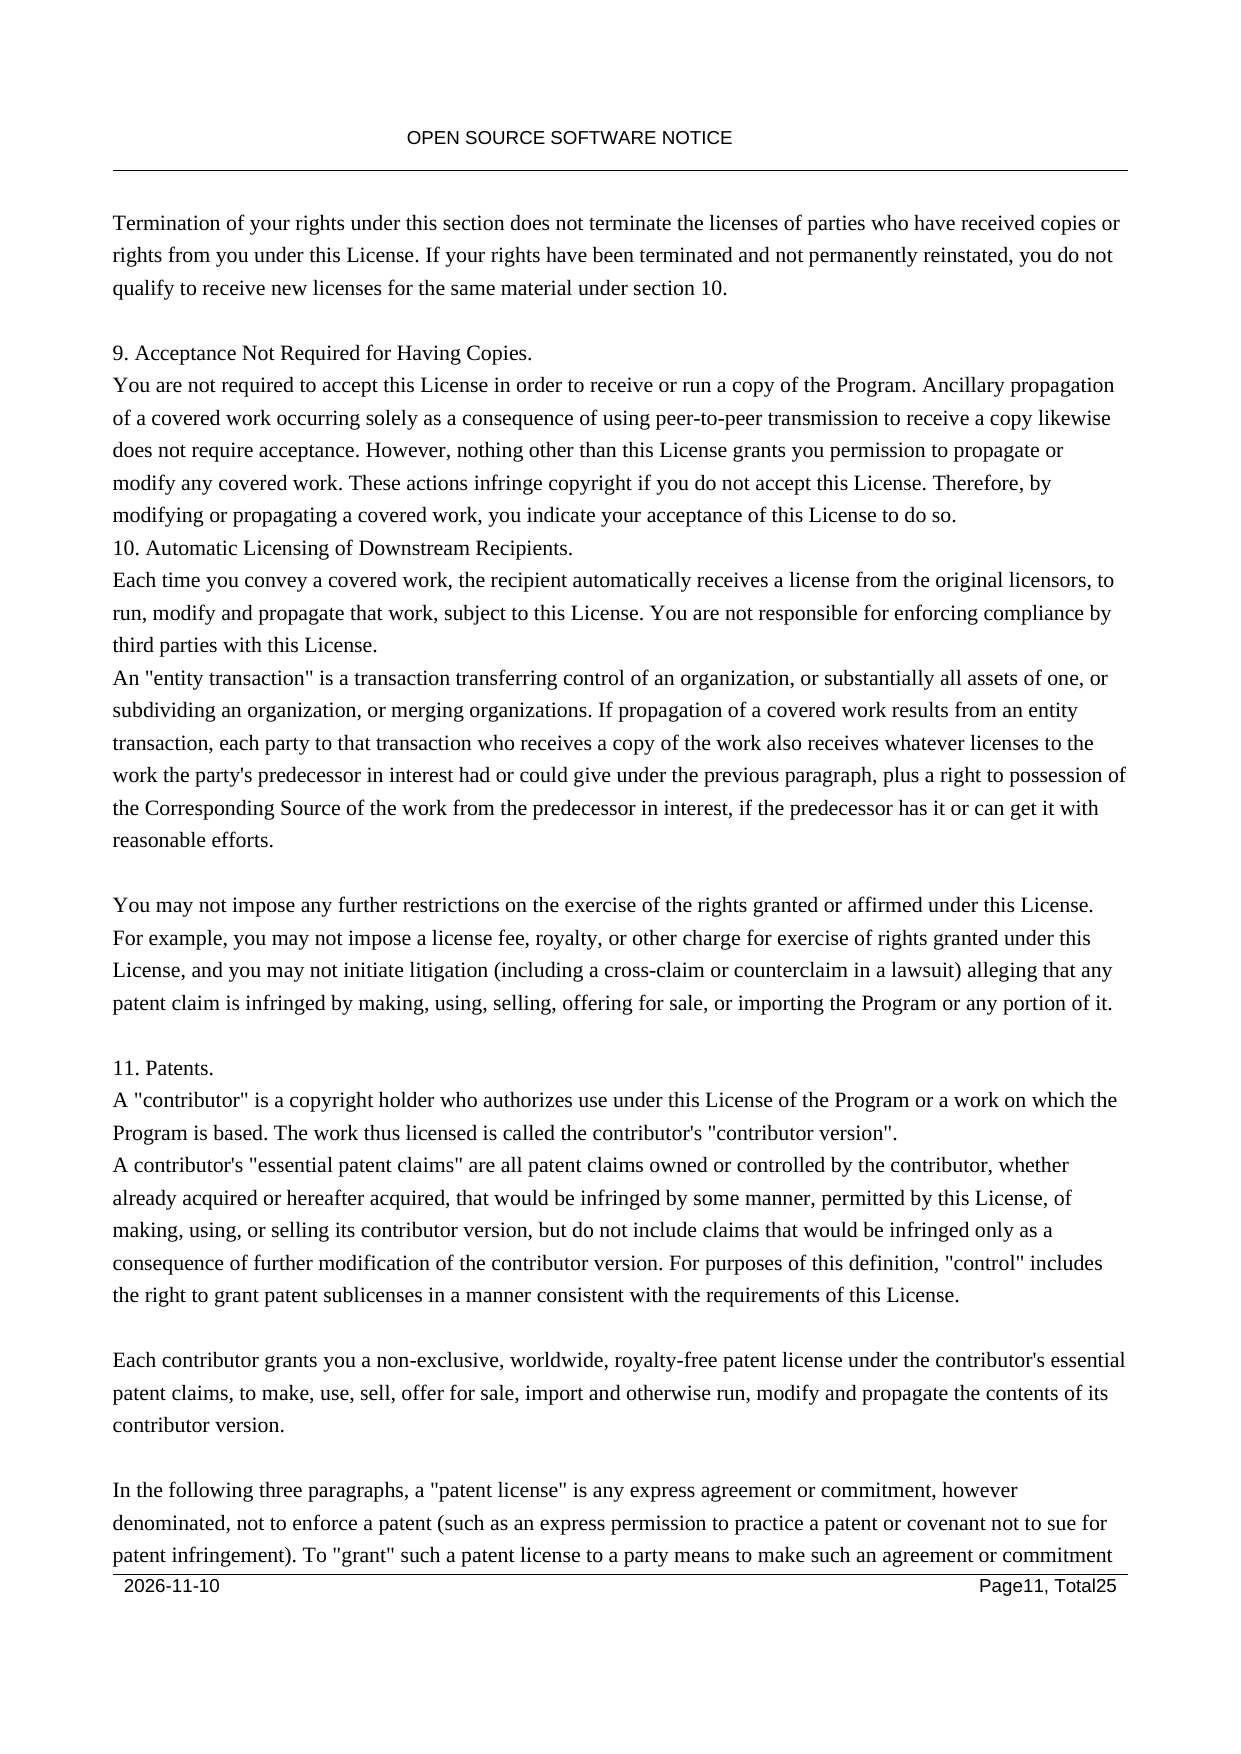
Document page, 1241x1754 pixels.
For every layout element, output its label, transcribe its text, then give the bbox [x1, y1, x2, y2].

text Termination of your rights under this section does not terminate the licenses of parties who have received copies or rights from you under this License. If your rights have been terminated and not permanently reinstated, you do not qualify to receive new licenses for the same material under section 10. [112, 206, 1128, 304]
text Each contributor grants you a non-exclusive, worldwide, royalty-free patent license under the contributor's essential patent claims, to make, use, sell, offer for sale, import and otherwise run, modify and propagate the contents of its contributor version. [112, 1344, 1128, 1441]
text 10. Automatic Licensing of Downstream Recipients. [112, 531, 1128, 564]
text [112, 1474, 1128, 1571]
text You are not required to accept this License in order to receive or run a copy of the Program. Ancillary propagation of a covered work occurring solely as a consequence of using peer-to-peer transmission to receive a copy likewise does not require acceptance. However, nothing other than this License grants you permission to propagate or modify any covered work. These actions infringe copyright if you do not accept this License. Therefore, by modifying or propagating a covered work, you indicate your acceptance of this License to do so. [112, 369, 1128, 531]
text An "entity transaction" is a transaction transferring control of an organization, or substantially all assets of one, or subdividing an organization, or merging organizations. If propagation of a covered work results from an entity transaction, each party to that transaction who receives a copy of the work also receives whatever licenses to the work the party's predecessor in interest had or could give under the previous paragraph, plus a right to possession of the Corresponding Source of the work from the predecessor in interest, if the predecessor has it or can get it with reasonable efforts. [112, 661, 1128, 856]
text Each time you convey a covered work, the recipient automatically receives a license from the original licensors, to run, modify and propagate that work, subject to this License. You are not responsible for enforcing compliance by third parties with this License. [112, 564, 1128, 661]
text 9. Acceptance Not Required for Having Copies. [112, 336, 1128, 369]
text You may not impose any further restrictions on the exercise of the rights granted or affirmed under this License. For example, you may not impose a license fee, royalty, or other charge for exercise of rights granted under this License, and you may not initiate litigation (including a cross-claim or counterclaim in a lawsuit) alleging that any patent claim is infringed by making, using, selling, offering for sale, or importing the Program or any portion of it. [112, 889, 1128, 1019]
text A contributor's "essential patent claims" are all patent claims owned or controlled by the contributor, whether already acquired or hereafter acquired, that would be infringed by some manner, permitted by this License, of making, using, or selling its contributor version, but do not include claims that would be infringed only as a consequence of further modification of the contributor version. For purposes of this definition, "control" includes the right to grant patent sublicenses in a manner consistent with the requirements of this License. [112, 1149, 1128, 1311]
text 11. Patents. [112, 1051, 1128, 1084]
text A "contributor" is a copyright holder who authorizes use under this License of the Program or a work on which the Program is based. The work thus licensed is called the contributor's "contributor version". [112, 1084, 1128, 1149]
